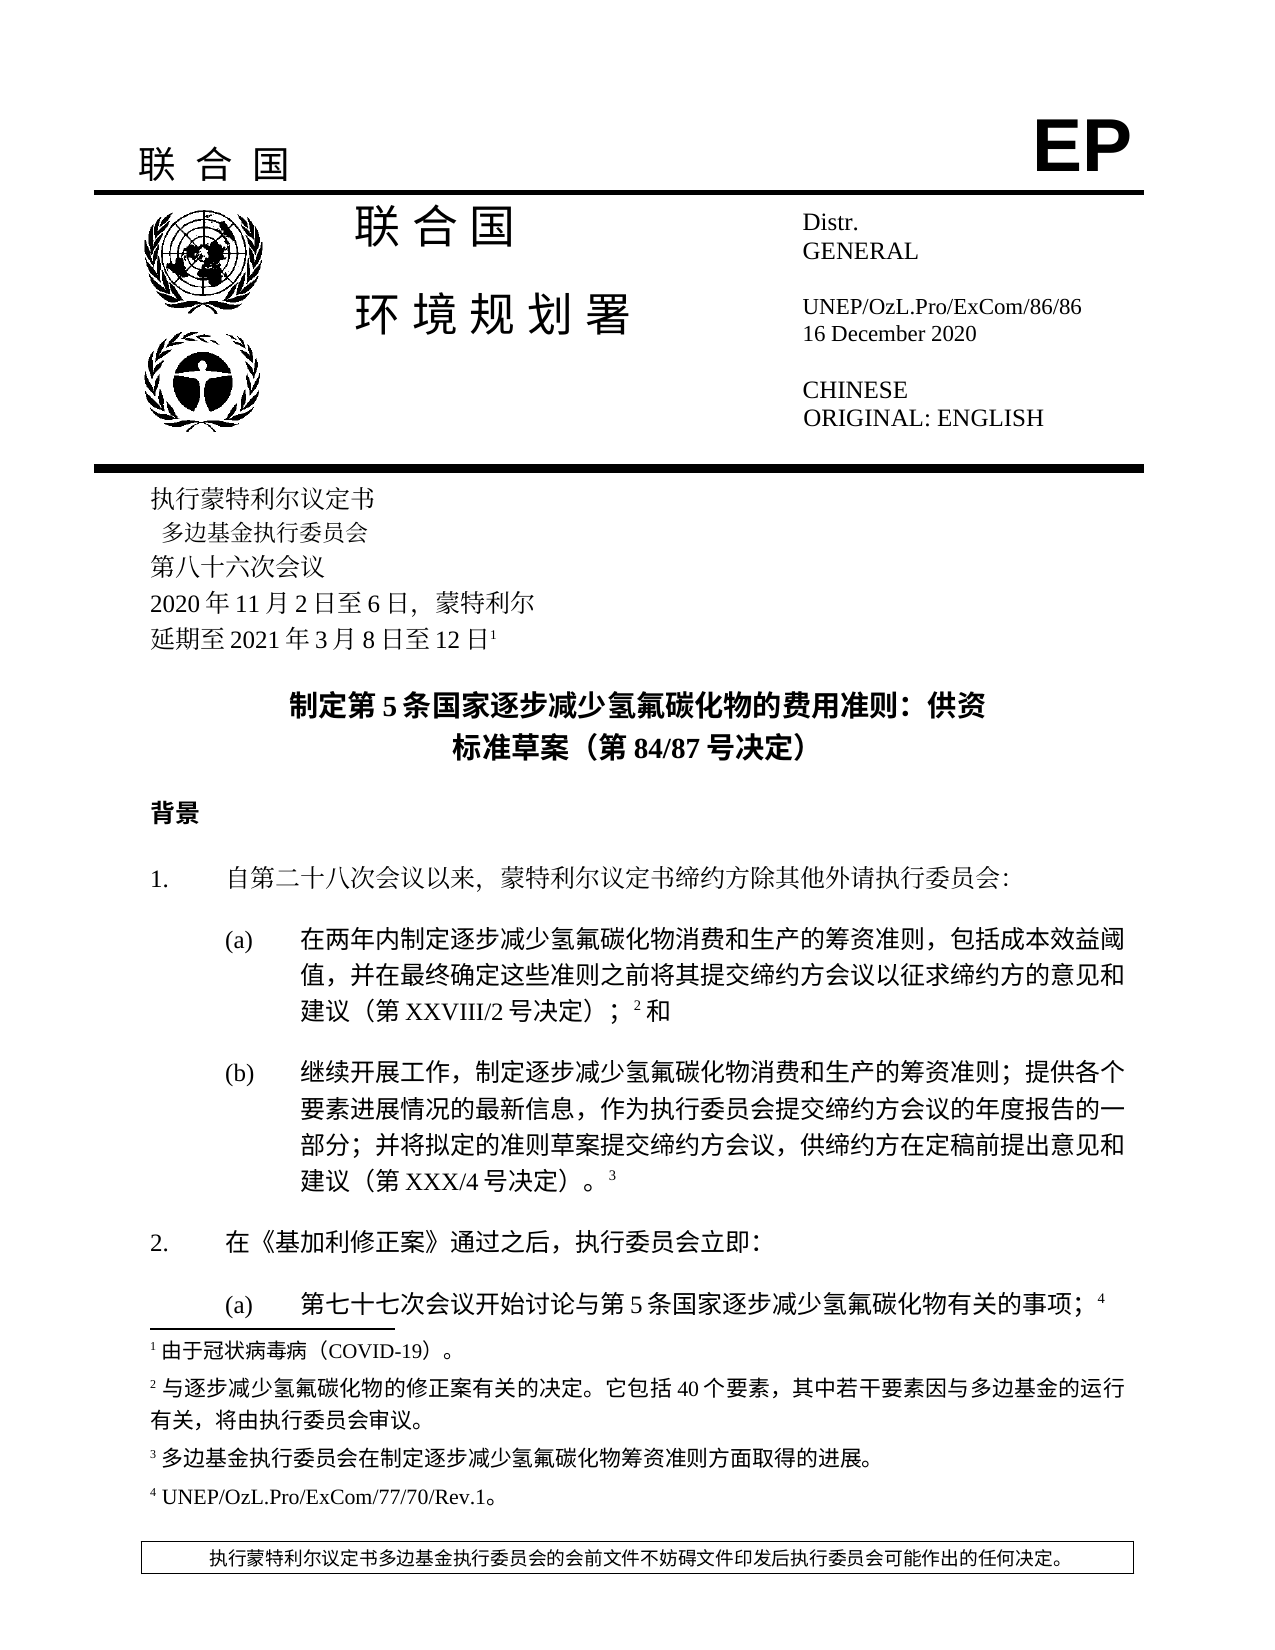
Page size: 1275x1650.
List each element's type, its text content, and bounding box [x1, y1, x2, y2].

picture [141, 207, 263, 316]
table_cell 联 合 国 环 境 规 划 署 [309, 195, 757, 464]
picture [141, 328, 263, 436]
text 延期至2021年3月8日至12日 [150, 620, 1125, 656]
table_cell [94, 195, 309, 464]
list 继续开展工作，制定逐步减少氢氟碳化物消费和生产的筹资准则；提供各个要素进展情况的最新信息，作为执行委员会提交缔约方会议的年度报告的一部分；并将拟定的准则草案提交缔约方会议，供缔约方在定稿前提出意见和建议（第XXX/4号决定）。 [225, 1053, 1125, 1198]
table_header 联 合 国 [94, 101, 696, 190]
text 背景 [150, 793, 1125, 829]
table_cell Distr. GENERAL UNEP/OzL.Pro/ExCom/86/86 16 December 2020 CHINESE ORIGINAL: ENGLISH [758, 195, 1144, 464]
subtitle 在《基加利修正案》通过之后，执行委员会立即： [150, 1223, 1125, 1259]
text 2020年11月2日至6日，蒙特利尔 [150, 584, 1125, 620]
text 制定第5条国家逐步减少氢氟碳化物的费用准则：供资标准草案（第84/87号决定） [281, 682, 994, 767]
list 执行蒙特利尔议定书 [150, 479, 1125, 515]
text 多边基金执行委员会 第八十六次会议 [150, 515, 1125, 584]
subtitle 自第二十八次会议以来，蒙特利尔议定书缔约方除其他外请执行委员会： [150, 858, 1125, 894]
table_header EP [696, 101, 1144, 190]
list 第七十七次会议开始讨论与第5条国家逐步减少氢氟碳化物有关的事项； [225, 1284, 1125, 1320]
list 在两年内制定逐步减少氢氟碳化物消费和生产的筹资准则，包括成本效益阈值，并在最终确定这些准则之前将其提交缔约方会议以征求缔约方的意见和建议（第XXVIII/2号决定）； 和 [225, 919, 1125, 1028]
